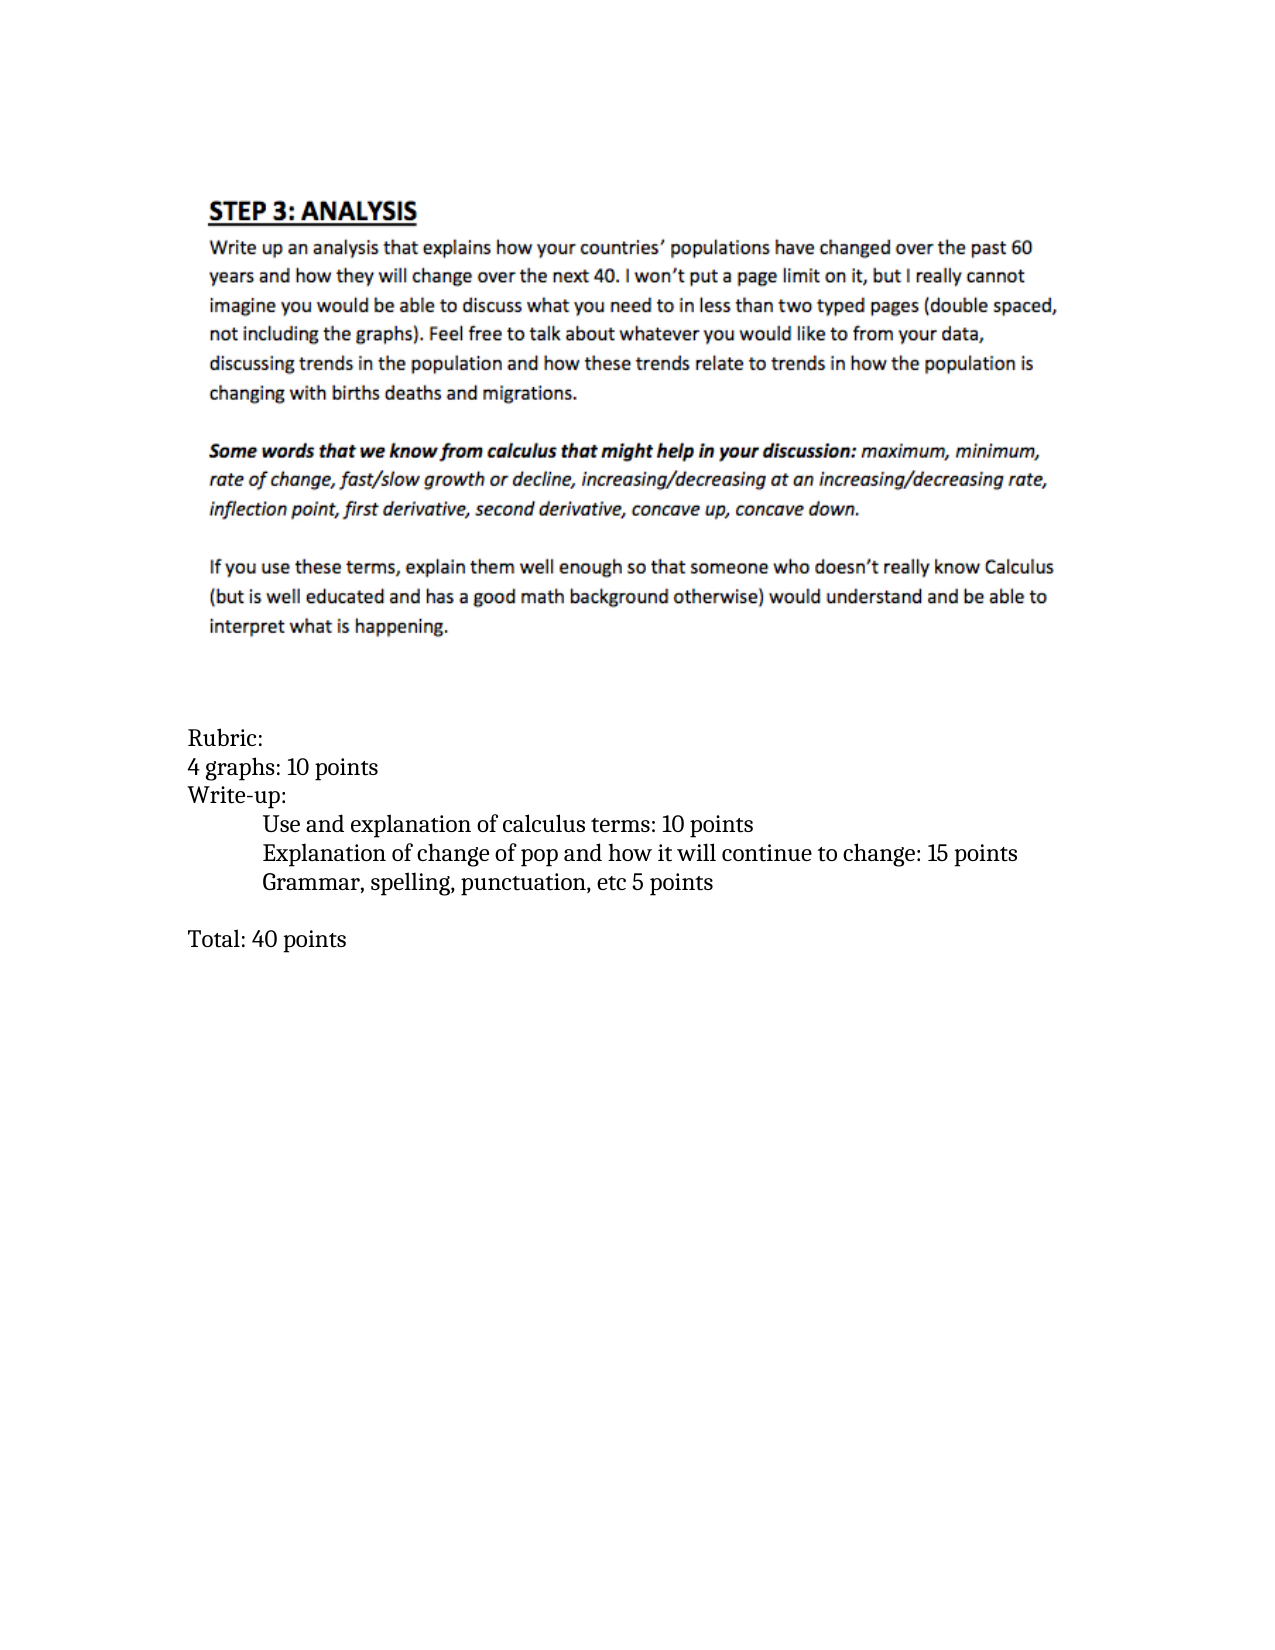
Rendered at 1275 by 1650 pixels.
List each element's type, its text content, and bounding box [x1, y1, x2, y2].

text Total: 40 points [187, 925, 1087, 954]
picture [187, 178, 1088, 667]
text Write-up: [187, 781, 1087, 810]
text Grammar, spelling, punctuation, etc 5 points [187, 867, 1087, 896]
text Use and explanation of calculus terms: 10 points [187, 810, 1087, 839]
text Explanation of change of pop and how it will continue to change: 15 points [187, 839, 1087, 867]
text 4 graphs: 10 points [187, 752, 1087, 781]
text Rubric: [187, 724, 1087, 752]
